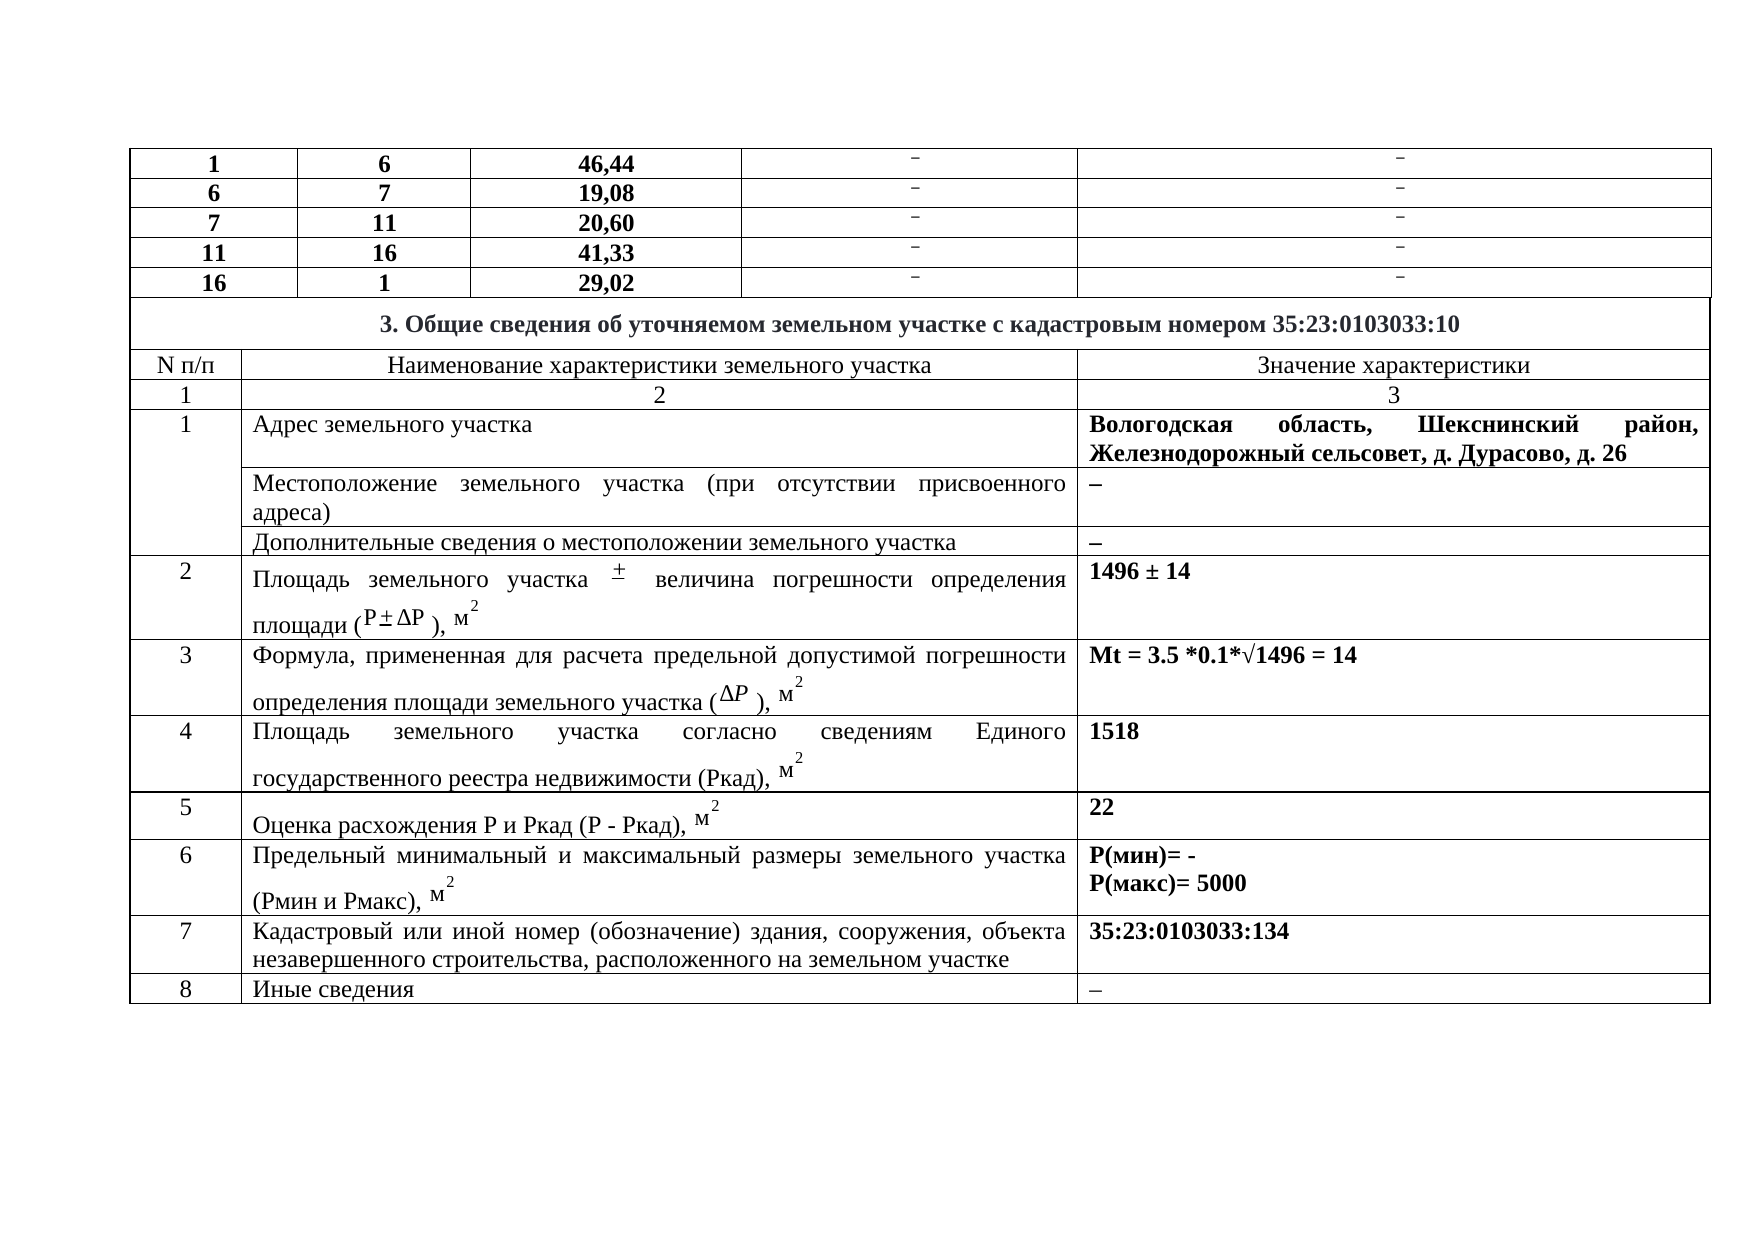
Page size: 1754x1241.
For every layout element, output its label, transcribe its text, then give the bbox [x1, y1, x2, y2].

table_cell – [1078, 208, 1711, 237]
table_cell 6 [298, 149, 470, 177]
table_cell 1 [131, 410, 241, 555]
table_cell 7 [131, 208, 297, 237]
table_cell 7 [131, 916, 241, 973]
table_cell Местоположение земельного участка (при отсутствии присвоенного адреса) [242, 468, 1077, 526]
table_cell Наименование характеристики земельного участка [242, 350, 1077, 379]
table_cell – [1078, 149, 1711, 177]
table_cell – [742, 238, 1077, 267]
table_cell 11 [298, 208, 470, 237]
table_cell 46,44 [471, 149, 741, 177]
table_cell 1 [298, 268, 470, 297]
table_cell 41,33 [471, 238, 741, 267]
table_cell – [742, 208, 1077, 237]
table_cell 3. Общие сведения об уточняемом земельном участке с кадастровым номером 35:23:0103033:10 [131, 298, 1709, 349]
table_cell – [1078, 468, 1709, 526]
table_cell Мt = 3.5 *0.1*√1496 = 14 [1078, 640, 1709, 715]
table_cell – [1078, 527, 1709, 555]
table_cell Адрес земельного участка [242, 410, 1077, 467]
table_cell 1496 ± 14 [1078, 556, 1709, 639]
table_cell 22 [1078, 793, 1709, 839]
table_cell 16 [131, 268, 297, 297]
table_cell Площадь земельного участка величина погрешности определения площади (), [242, 556, 1077, 639]
table_cell 1 [131, 380, 241, 408]
table_cell 3 [131, 640, 241, 715]
table_cell – [1078, 179, 1711, 207]
table_cell Предельный минимальный и максимальный размеры земельного участка (Рмин и Рмакс), [242, 840, 1077, 915]
table_cell Площадь земельного участка согласно сведениям Единого государственного реестра недвижимости (Ркад), [242, 716, 1077, 791]
table_cell Р(мин)= - Р(макс)= 5000 [1078, 840, 1709, 915]
table_cell – [1078, 268, 1711, 297]
table_cell Дополнительные сведения о местоположении земельного участка [242, 527, 1077, 555]
table_cell Вологодская область, Шекснинский район, Железнодорожный сельсовет, д. Дурасово, д. 26 [1078, 410, 1709, 467]
table_cell – [742, 268, 1077, 297]
table_cell Оценка расхождения Р и Ркад (Р - Ркад), [242, 793, 1077, 839]
table_cell 2 [242, 380, 1077, 408]
table_cell 29,02 [471, 268, 741, 297]
table_cell 19,08 [471, 179, 741, 207]
table_cell 1 [131, 149, 297, 177]
table_cell 11 [131, 238, 297, 267]
table_cell Значение характеристики [1078, 350, 1709, 379]
table_cell – [1078, 238, 1711, 267]
table_cell – [1078, 974, 1709, 1003]
table_cell 6 [131, 179, 297, 207]
table_cell Формула, примененная для расчета предельной допустимой погрешности определения площади земельного участка (), [242, 640, 1077, 715]
table_cell 4 [131, 716, 241, 791]
table_cell 1518 [1078, 716, 1709, 791]
table_cell 3 [1078, 380, 1709, 408]
table_cell N п/п [131, 350, 241, 379]
table_cell 8 [131, 974, 241, 1003]
table_cell – [742, 179, 1077, 207]
table_cell 20,60 [471, 208, 741, 237]
table_cell 5 [131, 793, 241, 839]
table_cell 35:23:0103033:134 [1078, 916, 1709, 973]
table_cell 2 [131, 556, 241, 639]
table_cell Иные сведения [242, 974, 1077, 1003]
table_cell 6 [131, 840, 241, 915]
table_cell Кадастровый или иной номер (обозначение) здания, сооружения, объекта незавершенного строительства, расположенного на земельном участке [242, 916, 1077, 973]
table_cell 7 [298, 179, 470, 207]
table_cell – [742, 149, 1077, 177]
table_cell 16 [298, 238, 470, 267]
